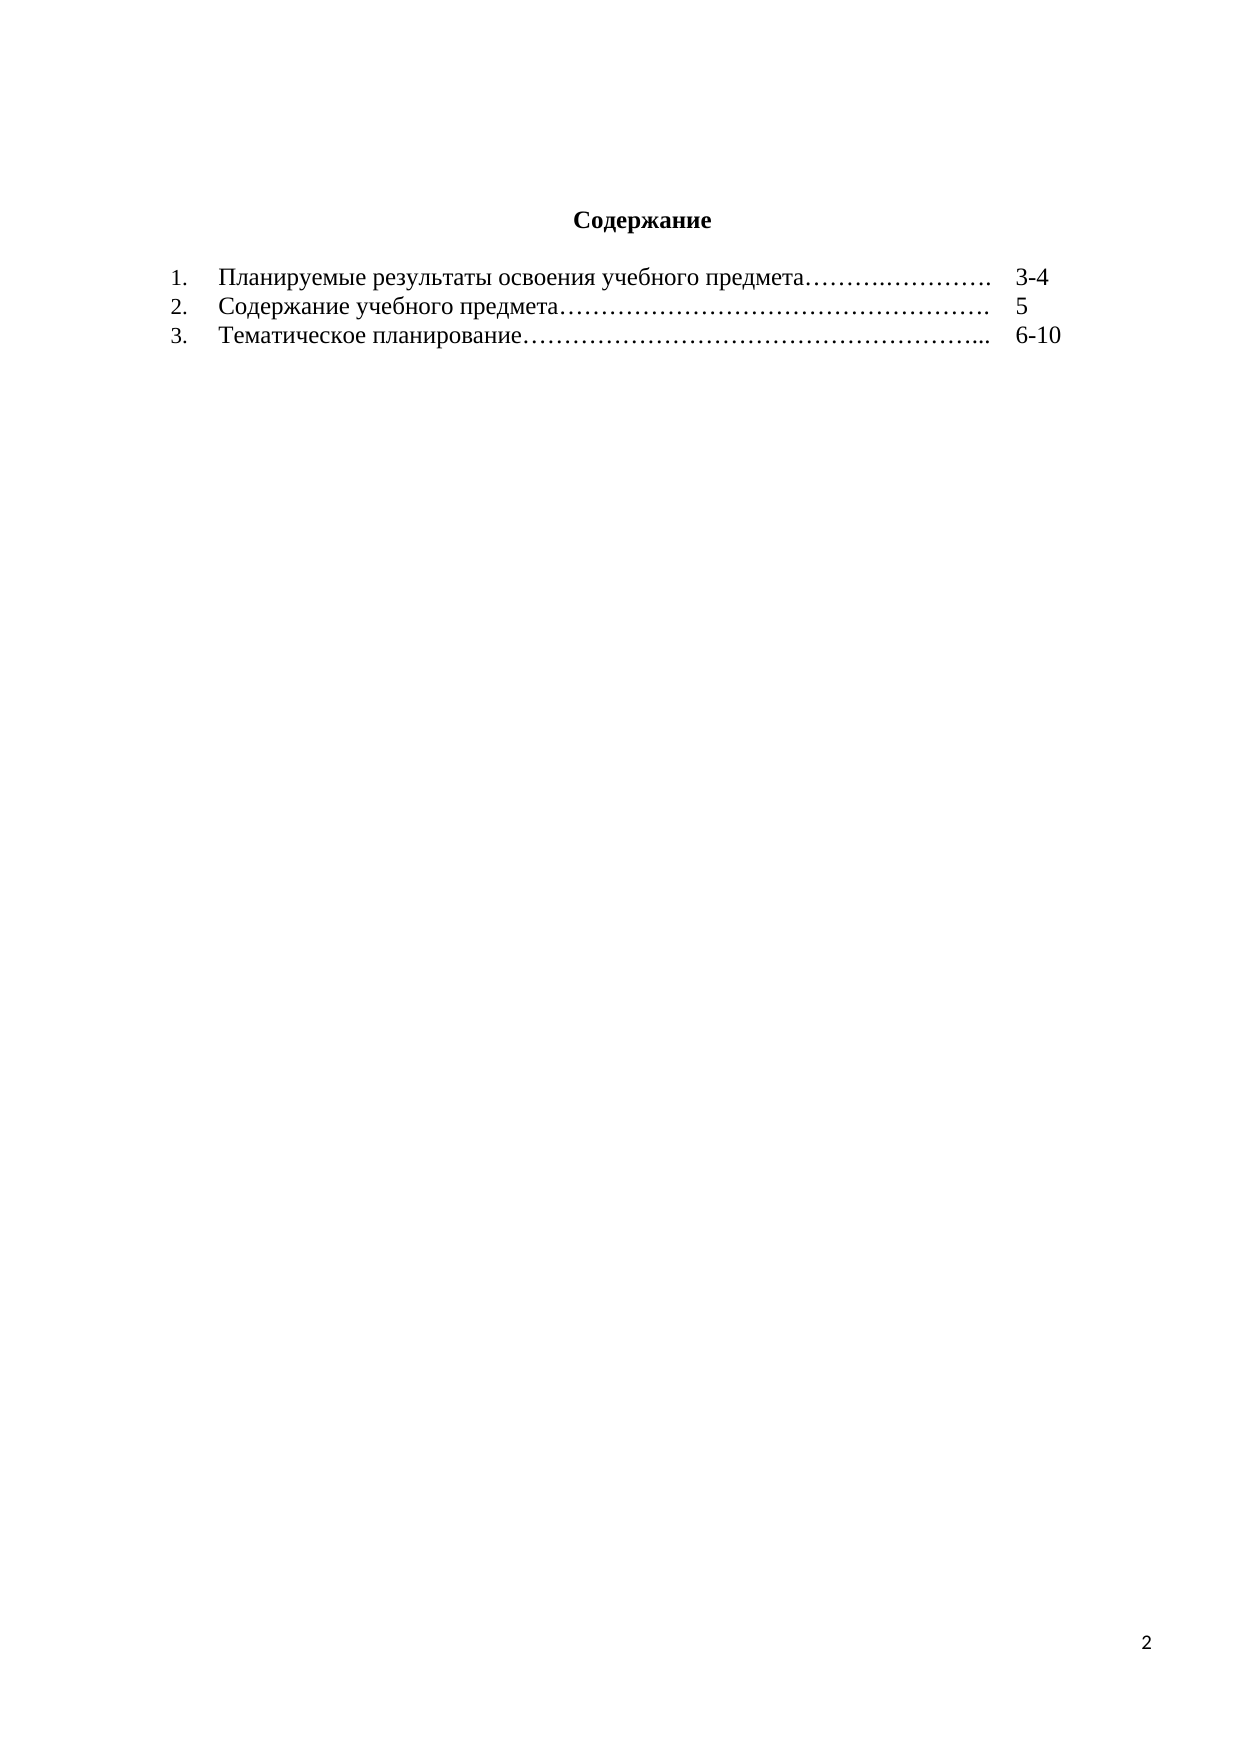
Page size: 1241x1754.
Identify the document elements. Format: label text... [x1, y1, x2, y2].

table_cell [122, 320, 207, 348]
table_header 3-4 [1004, 262, 1119, 291]
table_cell 6-10 [1004, 320, 1119, 348]
table_header [122, 262, 207, 291]
table_cell Содержание учебного предмета……………………………………………. [207, 291, 1004, 320]
table_header Планируемые результаты освоения учебного предмета……….…………. [207, 262, 1004, 291]
text Содержание [133, 205, 1152, 233]
table_cell 5 [1004, 291, 1119, 320]
table_cell Тематическое планирование………………………………………………... [207, 320, 1004, 348]
table_cell [122, 291, 207, 320]
